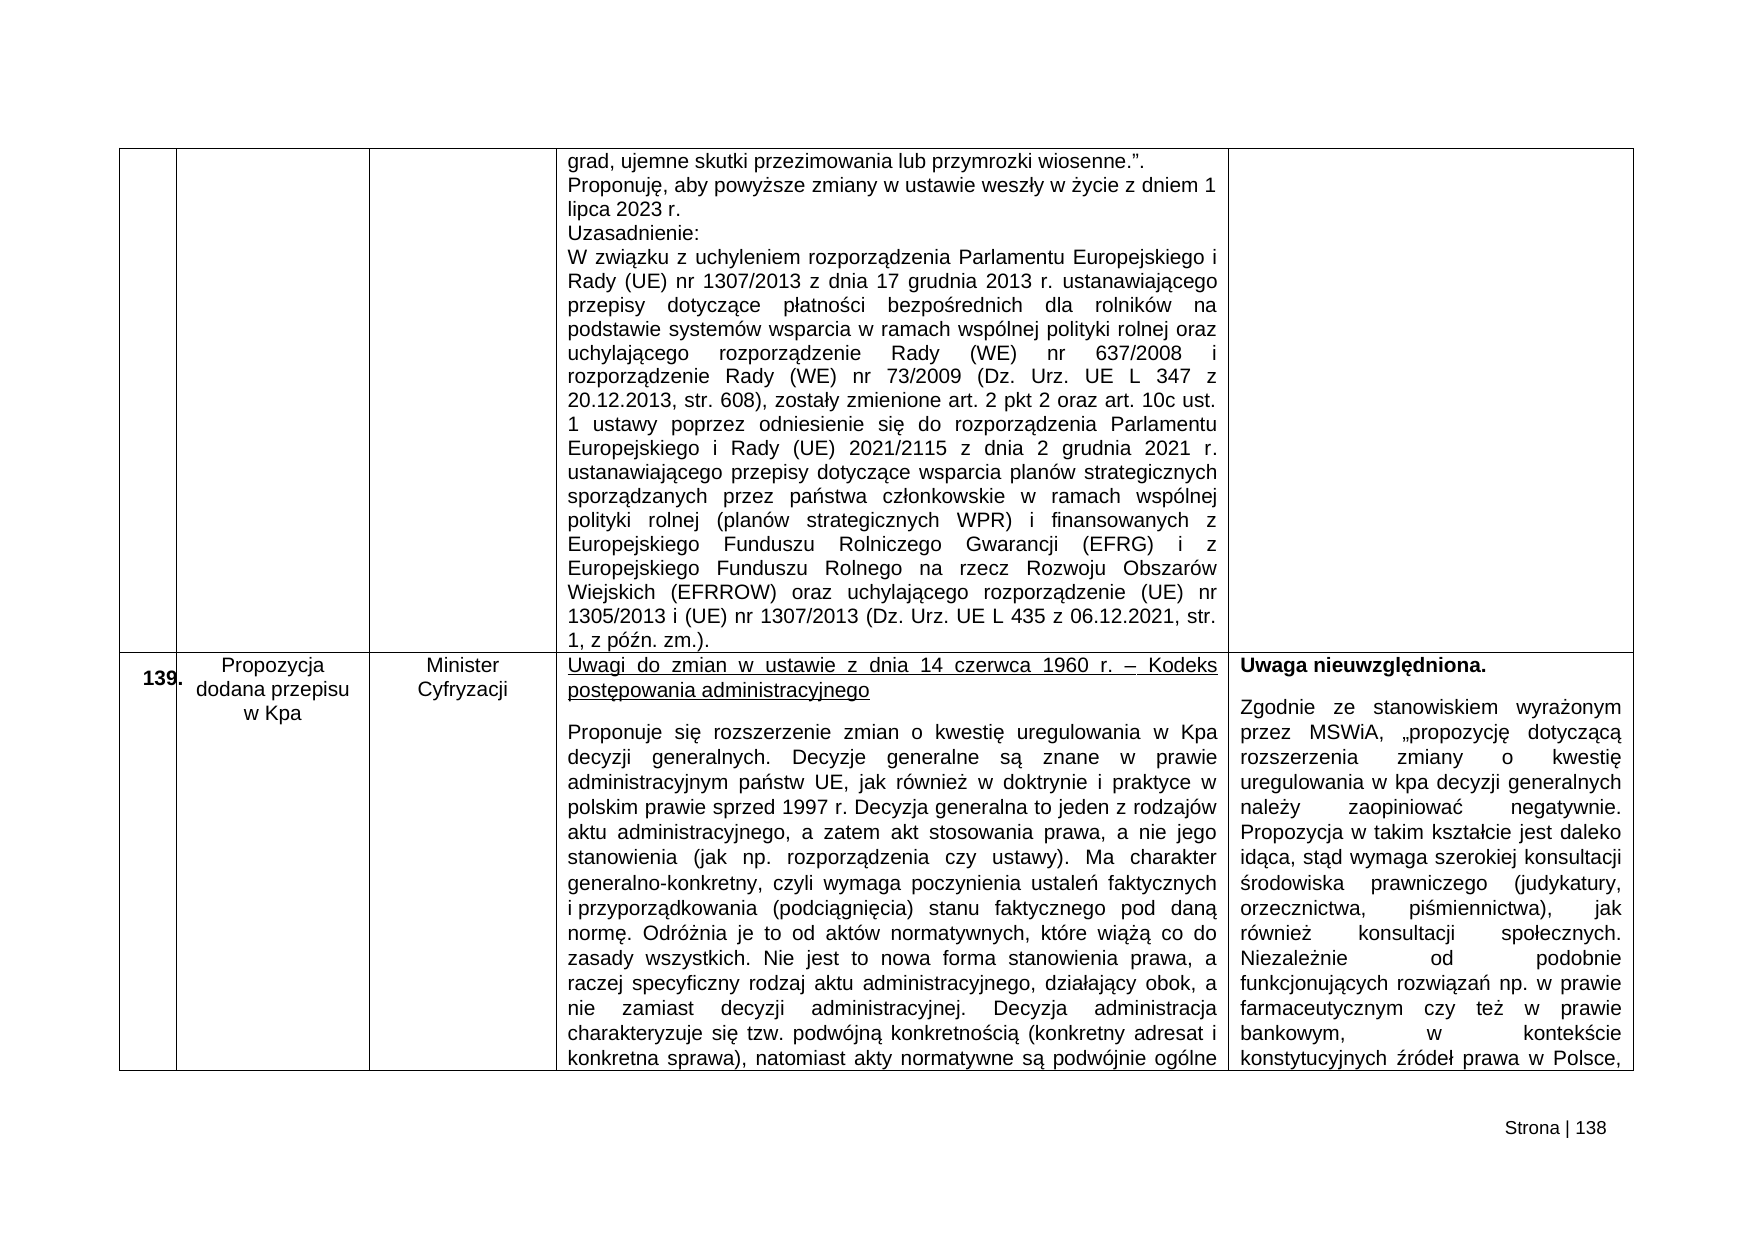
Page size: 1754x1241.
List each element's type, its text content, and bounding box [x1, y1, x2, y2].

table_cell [1229, 149, 1633, 652]
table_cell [177, 149, 369, 652]
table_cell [557, 149, 1228, 652]
table_cell Minister Cyfryzacji [370, 653, 556, 1070]
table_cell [557, 653, 1228, 1070]
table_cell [370, 149, 556, 652]
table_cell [177, 653, 369, 1070]
table_cell [120, 653, 176, 1070]
table_cell [120, 149, 176, 652]
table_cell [1229, 653, 1633, 1070]
